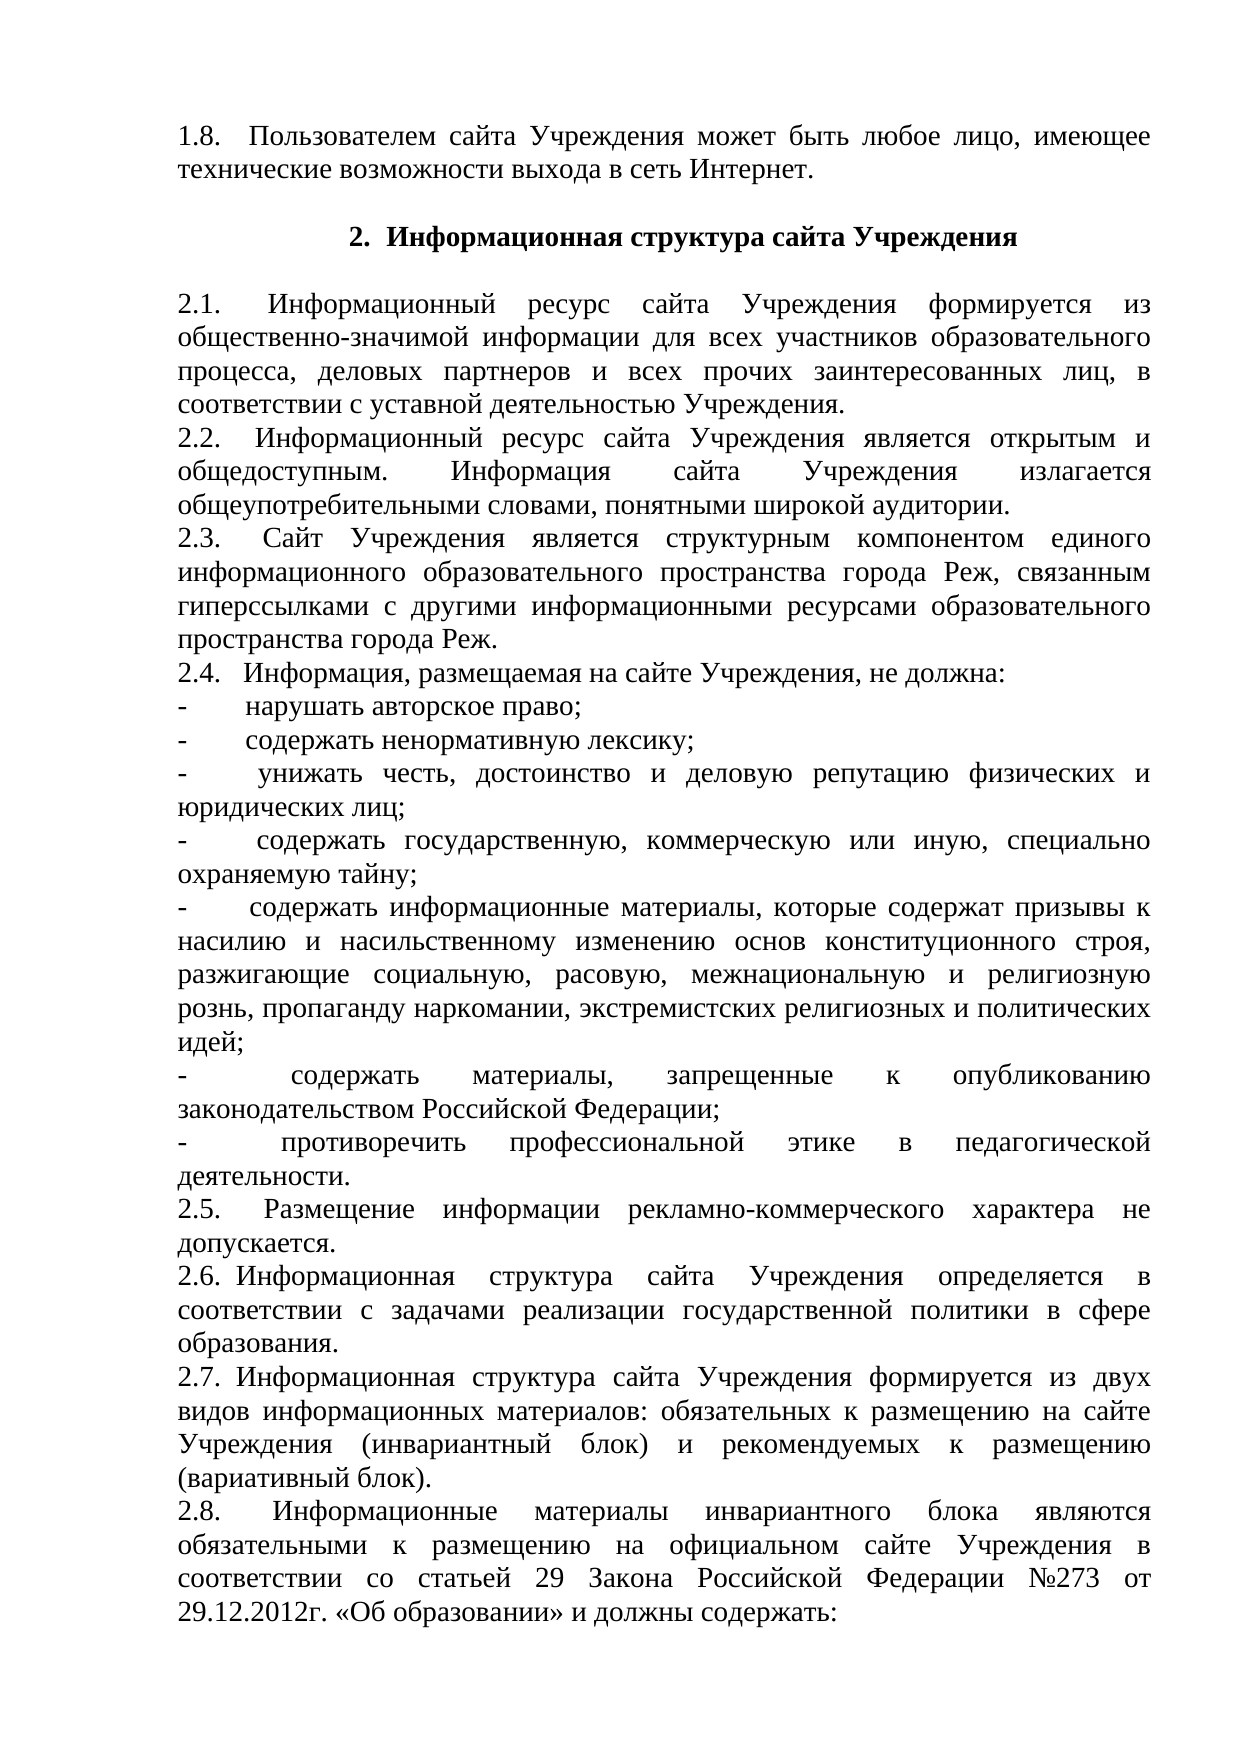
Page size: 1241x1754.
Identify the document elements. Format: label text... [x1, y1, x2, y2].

text 2.6. Информационная структура сайта Учреждения определяется в соответствии с задачами реализации государственной политики в сфере образования. [177, 1258, 1152, 1359]
text - унижать честь, достоинство и деловую репутацию физических и юридических лиц; [177, 755, 1152, 822]
text 2.8. Информационные материалы инвариантного блока являются обязательными к размещению на официальном сайте Учреждения в соответствии со статьей 29 Закона Российской Федерации №273 от 29.12.2012г. «Об образовании» и должны содержать: [177, 1493, 1152, 1627]
text 2.3. Сайт Учреждения является структурным компонентом единого информационного образовательного пространства города Реж, связанным гиперссылками с другими информационными ресурсами образовательного пространства города Реж. [177, 521, 1152, 655]
text - нарушать авторское право; [177, 688, 1152, 722]
text - содержать информационные материалы, которые содержат призывы к насилию и насильственному изменению основ конституционного строя, разжигающие социальную, расовую, межнациональную и религиозную рознь, пропаганду наркомании, экстремистских религиозных и политических идей; [177, 889, 1152, 1057]
text 2.4. Информация, размещаемая на сайте Учреждения, не должна: [177, 655, 1152, 688]
list Информационная структура сайта Учреждения [215, 219, 1152, 252]
text 2.2. Информационный ресурс сайта Учреждения является открытым и общедоступным. Информация сайта Учреждения излагается общеупотребительными словами, понятными широкой аудитории. [177, 420, 1152, 521]
text 2.1. Информационный ресурс сайта Учреждения формируется из общественно-значимой информации для всех участников образовательного процесса, деловых партнеров и всех прочих заинтересованных лиц, в соответствии с уставной деятельностью Учреждения. [177, 286, 1152, 420]
text 1.8. Пользователем сайта Учреждения может быть любое лицо, имеющее технические возможности выхода в сеть Интернет. [177, 118, 1152, 185]
text - содержать государственную, коммерческую или иную, специально охраняемую тайну; [177, 822, 1152, 889]
text - противоречить профессиональной этике в педагогической деятельности. [177, 1124, 1152, 1191]
text 2.5. Размещение информации рекламно-коммерческого характера не допускается. [177, 1191, 1152, 1258]
text 2.7. Информационная структура сайта Учреждения формируется из двух видов информационных материалов: обязательных к размещению на сайте Учреждения (инвариантный блок) и рекомендуемых к размещению (вариативный блок). [177, 1359, 1152, 1493]
text - содержать материалы, запрещенные к опубликованию законодательством Российской Федерации; [177, 1057, 1152, 1124]
text - содержать ненормативную лексику; [177, 722, 1152, 755]
